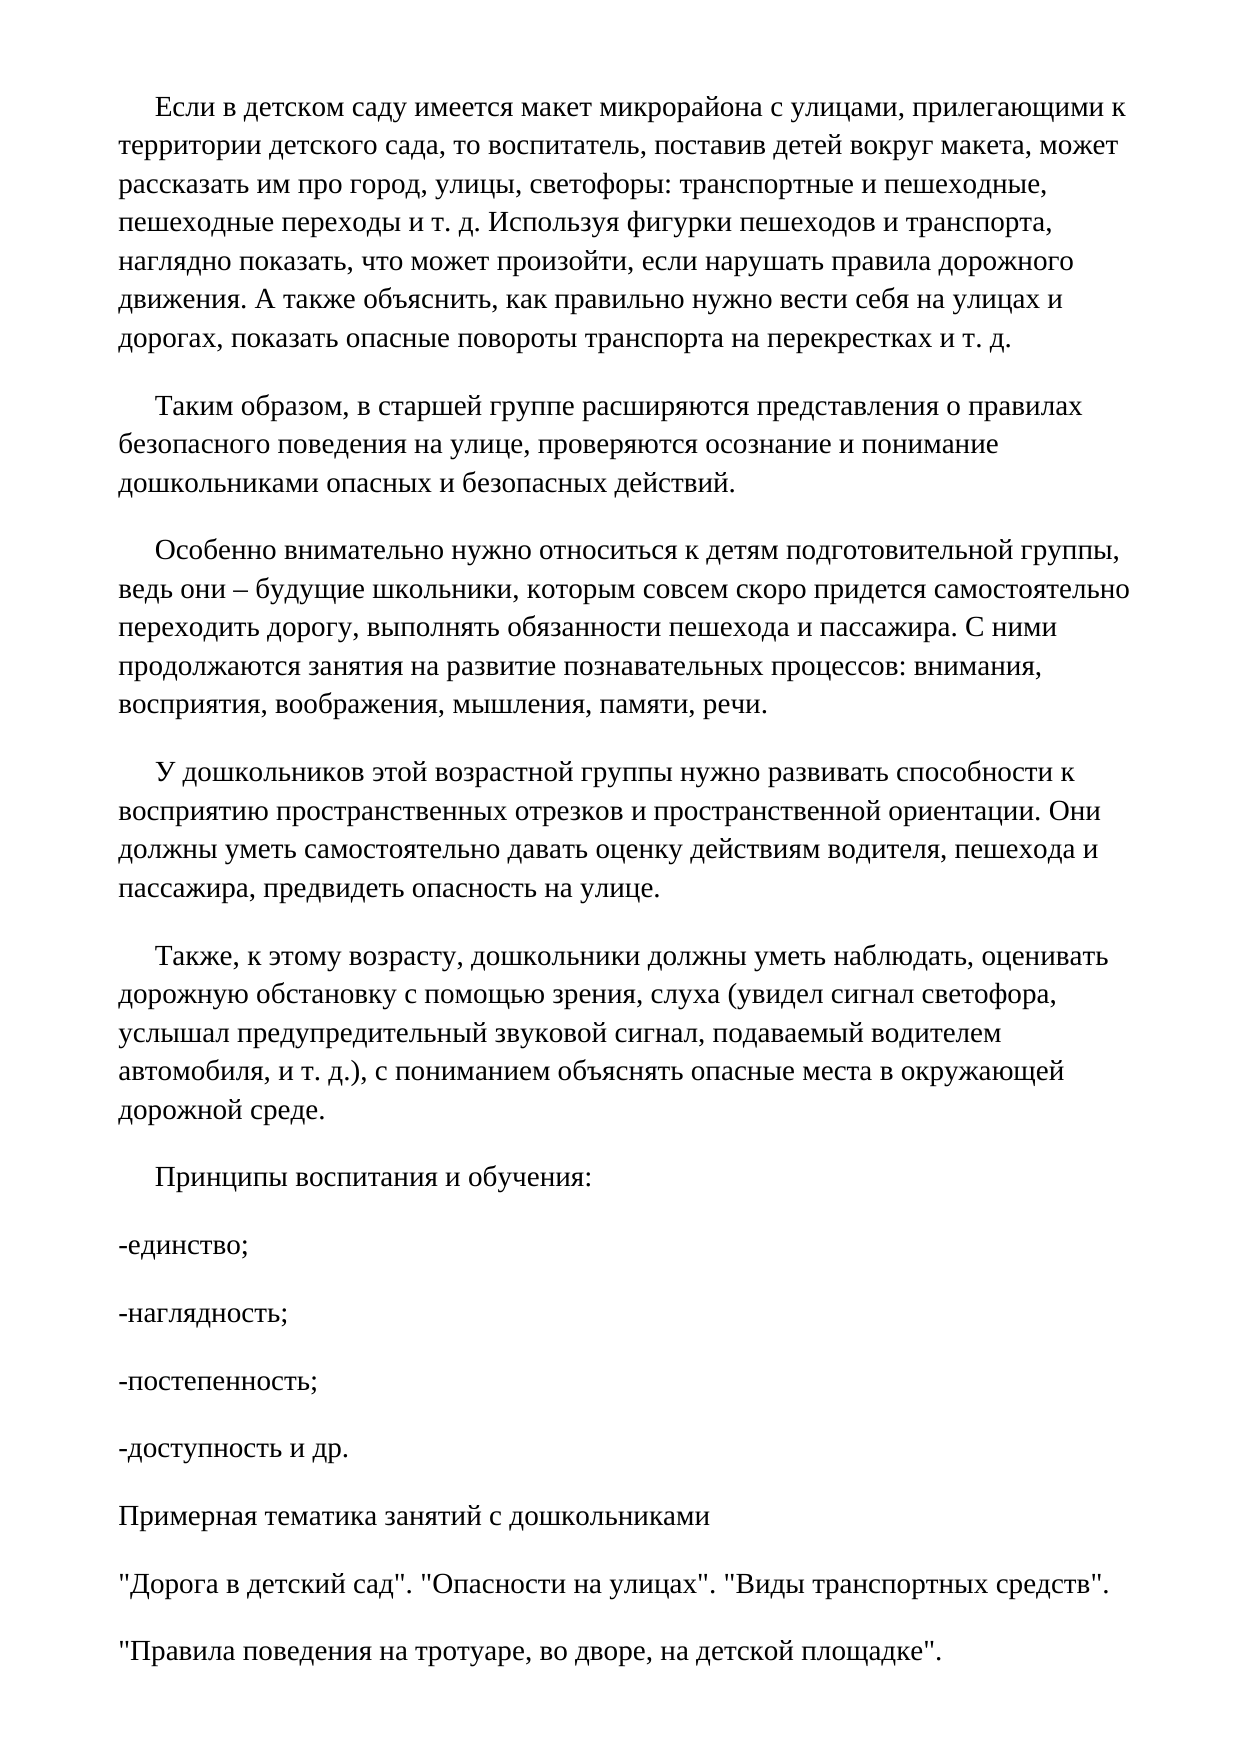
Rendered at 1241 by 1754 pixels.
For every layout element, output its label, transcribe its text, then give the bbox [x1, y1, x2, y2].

text Примерная тематика занятий с дошкольниками [118, 1498, 1152, 1532]
text -доступность и др. [118, 1430, 1152, 1464]
text "Дорога в детский сад". "Опасности на улицах". "Виды транспортных средств". [118, 1566, 1152, 1599]
text -единство; [118, 1227, 1152, 1261]
text -постепенность; [118, 1363, 1152, 1396]
text "Правила поведения на тротуаре, во дворе, на детской площадке". [118, 1633, 1152, 1667]
text -наглядность; [118, 1295, 1152, 1328]
text У дошкольников этой возрастной группы нужно развивать способности к восприятию пространственных отрезков и пространственной ориентации. Они должны уметь самостоятельно давать оценку действиям водителя, пешехода и пассажира, предвидеть опасность на улице. [118, 754, 1152, 903]
text Принципы воспитания и обучения: [118, 1159, 1152, 1193]
text Также, к этому возрасту, дошкольники должны уметь наблюдать, оценивать дорожную обстановку с помощью зрения, слуха (увидел сигнал светофора, услышал предупредительный звуковой сигнал, подаваемый водителем автомобиля, и т. д.), с пониманием объяснять опасные места в окружающей дорожной среде. [118, 938, 1152, 1125]
text Особенно внимательно нужно относиться к детям подготовительной группы, ведь они – будущие школьники, которым совсем скоро придется самостоятельно переходить дорогу, выполнять обязанности пешехода и пассажира. С ними продолжаются занятия на развитие познавательных процессов: внимания, восприятия, воображения, мышления, памяти, речи. [118, 532, 1152, 720]
text Таким образом, в старшей группе расширяются представления о правилах безопасного поведения на улице, проверяются осознание и понимание дошкольниками опасных и безопасных действий. [118, 388, 1152, 498]
text Если в детском саду имеется макет микрорайона с улицами, прилегающими к территории детского сада, то воспитатель, поставив детей вокруг макета, может рассказать им про город, улицы, светофоры: транспортные и пешеходные, пешеходные переходы и т. д. Используя фигурки пешеходов и транспорта, наглядно показать, что может произойти, если нарушать правила дорожного движения. А также объяснить, как правильно нужно вести себя на улицах и дорогах, показать опасные повороты транспорта на перекрестках и т. д. [118, 89, 1152, 353]
